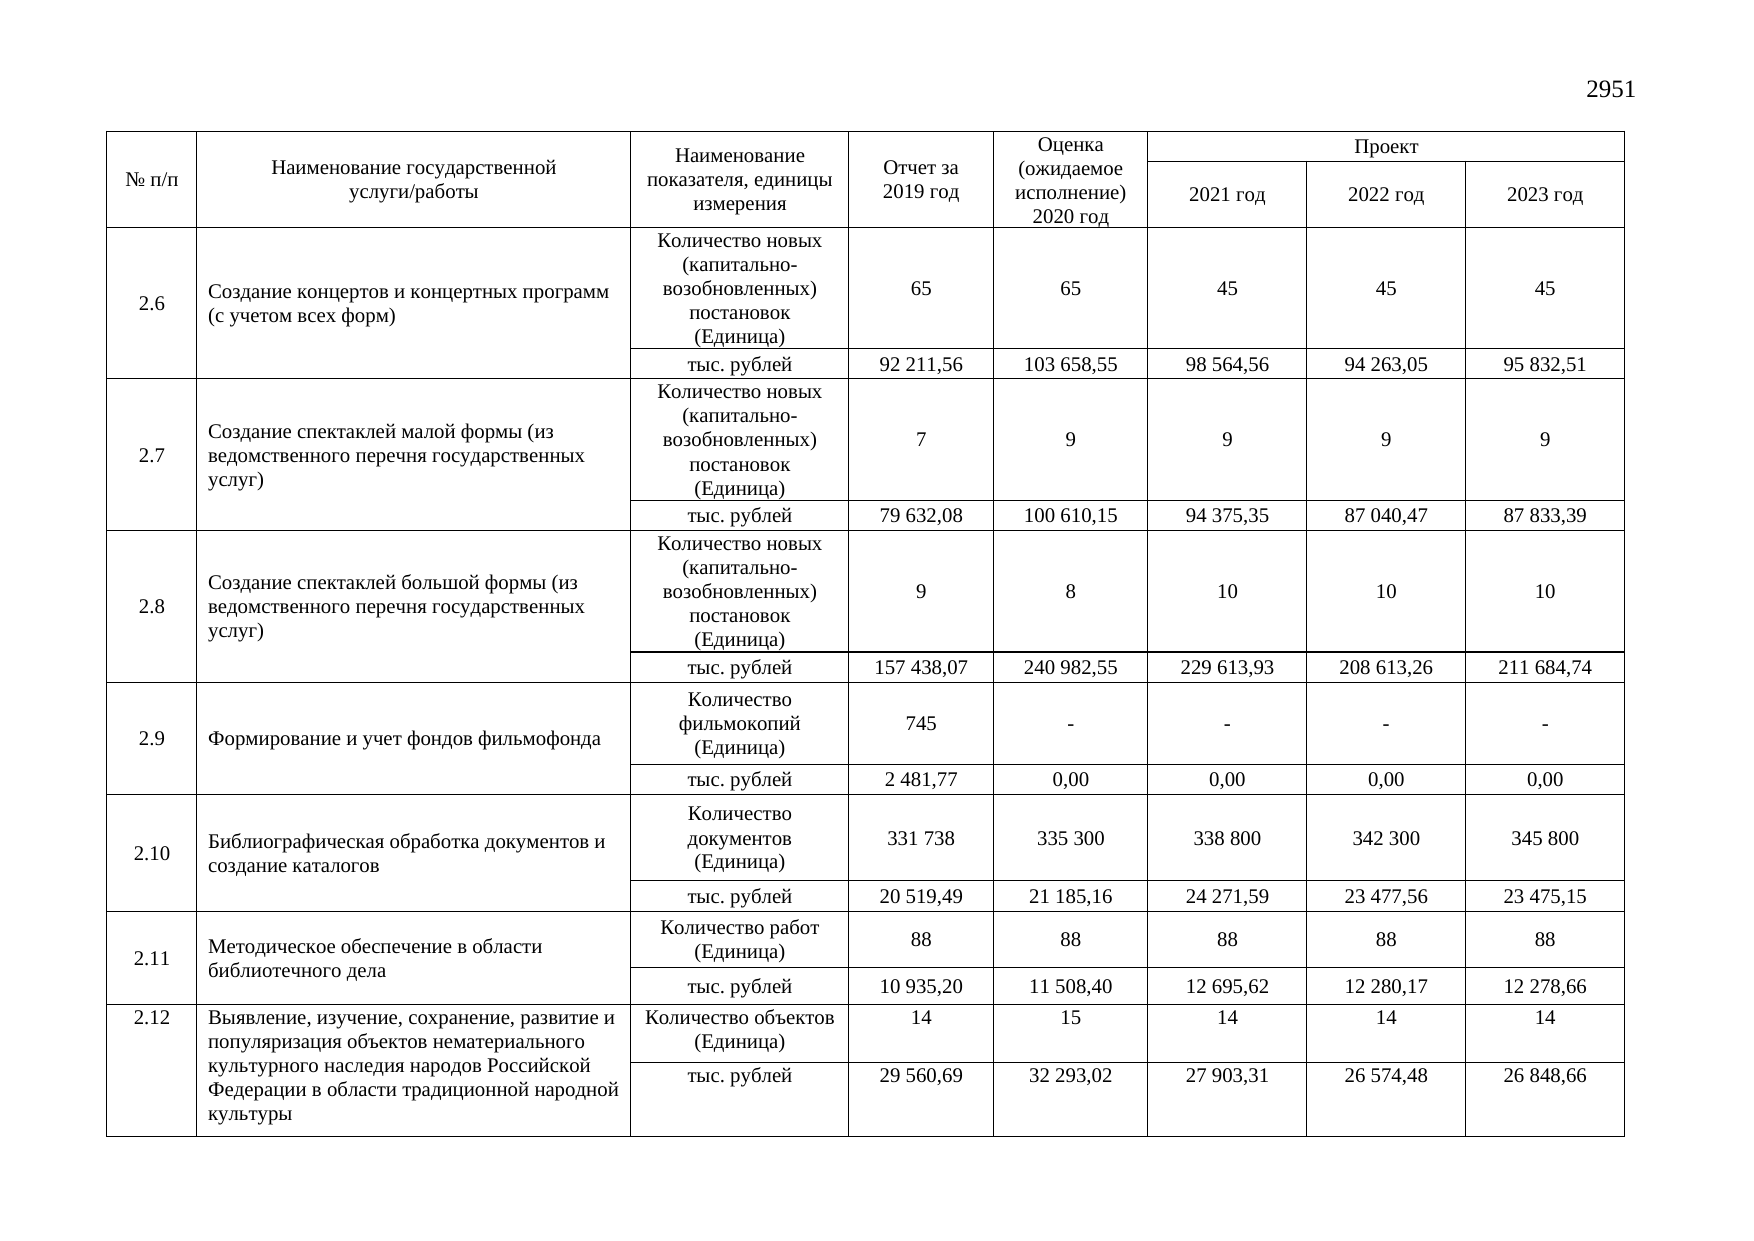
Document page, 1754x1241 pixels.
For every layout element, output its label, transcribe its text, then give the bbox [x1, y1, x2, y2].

table_cell 98 564,56 [1148, 349, 1306, 378]
table_cell 10 [1307, 531, 1465, 651]
table_cell Количество новых (капитально-возобновленных) постановок (Единица) [631, 379, 848, 499]
table_cell 87 040,47 [1307, 501, 1465, 530]
table_header Оценка (ожидаемое исполнение) 2020 год [994, 132, 1147, 227]
table_cell Создание концертов и концертных программ (с учетом всех форм) [197, 228, 630, 378]
table_cell тыс. рублей [631, 968, 848, 1004]
table_cell 9 [849, 531, 993, 651]
table_cell 208 613,26 [1307, 653, 1465, 682]
table_cell 21 185,16 [994, 881, 1147, 911]
table_cell Количество новых (капитально-возобновленных) постановок (Единица) [631, 228, 848, 348]
table_cell 0,00 [1466, 765, 1624, 794]
table_cell 157 438,07 [849, 653, 993, 682]
table_cell 229 613,93 [1148, 653, 1306, 682]
table_cell 95 832,51 [1466, 349, 1624, 378]
table_cell 94 375,35 [1148, 501, 1306, 530]
table_cell 2 481,77 [849, 765, 993, 794]
table_cell 9 [1148, 379, 1306, 499]
table_cell Количество объектов (Единица) [631, 1005, 848, 1062]
table_cell 12 278,66 [1466, 968, 1624, 1004]
table_cell 2023 год [1466, 162, 1624, 227]
table_cell тыс. рублей [631, 881, 848, 911]
table_cell 12 280,17 [1307, 968, 1465, 1004]
table_cell 331 738 [849, 795, 993, 880]
table_cell 211 684,74 [1466, 653, 1624, 682]
table_cell 2.6 [107, 228, 196, 378]
table_cell 2.8 [107, 531, 196, 682]
table_cell 2021 год [1148, 162, 1306, 227]
table_cell тыс. рублей [631, 1063, 848, 1136]
table_cell 92 211,56 [849, 349, 993, 378]
table_cell 23 475,15 [1466, 881, 1624, 911]
table_header № п/п [107, 132, 196, 227]
table_cell - [994, 683, 1147, 763]
table_cell 2.9 [107, 683, 196, 794]
table_cell 342 300 [1307, 795, 1465, 880]
table_cell - [1466, 683, 1624, 763]
table_cell 2.10 [107, 795, 196, 911]
table_cell 88 [994, 912, 1147, 967]
table_cell 24 271,59 [1148, 881, 1306, 911]
table_cell 14 [849, 1005, 993, 1062]
table_cell 9 [1307, 379, 1465, 499]
table_cell 26 574,48 [1307, 1063, 1465, 1136]
table_cell Методическое обеспечение в области библиотечного дела [197, 912, 630, 1004]
table_cell 88 [1307, 912, 1465, 967]
table_cell Библиографическая обработка документов и создание каталогов [197, 795, 630, 911]
table_cell 45 [1466, 228, 1624, 348]
table_cell Количество новых (капитально-возобновленных) постановок (Единица) [631, 531, 848, 651]
table_cell Количество фильмокопий (Единица) [631, 683, 848, 763]
table_cell 65 [849, 228, 993, 348]
table_cell тыс. рублей [631, 765, 848, 794]
table_cell Создание спектаклей большой формы (из ведомственного перечня государственных услуг) [197, 531, 630, 682]
table_cell - [1148, 683, 1306, 763]
table_cell 2022 год [1307, 162, 1465, 227]
table_cell 88 [1466, 912, 1624, 967]
table_cell 45 [1148, 228, 1306, 348]
table_cell 100 610,15 [994, 501, 1147, 530]
table_cell 745 [849, 683, 993, 763]
table_cell 88 [1148, 912, 1306, 967]
table_cell 11 508,40 [994, 968, 1147, 1004]
table_cell - [1307, 683, 1465, 763]
table_cell 9 [1466, 379, 1624, 499]
table_cell 12 695,62 [1148, 968, 1306, 1004]
table_cell 10 [1148, 531, 1306, 651]
table_cell 103 658,55 [994, 349, 1147, 378]
table_cell 94 263,05 [1307, 349, 1465, 378]
table_cell 240 982,55 [994, 653, 1147, 682]
table_header Наименование государственной услуги/работы [197, 132, 630, 227]
table_cell 335 300 [994, 795, 1147, 880]
table_cell 26 848,66 [1466, 1063, 1624, 1136]
table_cell 14 [1148, 1005, 1306, 1062]
table_cell 0,00 [1307, 765, 1465, 794]
table_cell Формирование и учет фондов фильмофонда [197, 683, 630, 794]
table_cell 7 [849, 379, 993, 499]
table_cell 29 560,69 [849, 1063, 993, 1136]
table_cell 23 477,56 [1307, 881, 1465, 911]
table_cell 88 [849, 912, 993, 967]
table_cell 0,00 [994, 765, 1147, 794]
table_cell 65 [994, 228, 1147, 348]
table_cell 14 [1466, 1005, 1624, 1062]
table_cell Выявление, изучение, сохранение, развитие и популяризация объектов нематериального культурного наследия народов Российской Федерации в области традиционной народной культуры [197, 1005, 630, 1136]
table_cell 2.11 [107, 912, 196, 1004]
table_cell 87 833,39 [1466, 501, 1624, 530]
table_cell 0,00 [1148, 765, 1306, 794]
table_header Проект [1148, 132, 1624, 161]
table_header Наименование показателя, единицы измерения [631, 132, 848, 227]
table_cell 27 903,31 [1148, 1063, 1306, 1136]
table_cell 338 800 [1148, 795, 1306, 880]
table_cell 2.12 [107, 1005, 196, 1136]
table_cell Создание спектаклей малой формы (из ведомственного перечня государственных услуг) [197, 379, 630, 530]
table_cell Количество документов (Единица) [631, 795, 848, 880]
table_cell 20 519,49 [849, 881, 993, 911]
table_cell 2.7 [107, 379, 196, 530]
table_cell 79 632,08 [849, 501, 993, 530]
table_cell тыс. рублей [631, 349, 848, 378]
table_cell Количество работ (Единица) [631, 912, 848, 967]
table_cell 15 [994, 1005, 1147, 1062]
table_cell 32 293,02 [994, 1063, 1147, 1136]
table_cell 8 [994, 531, 1147, 651]
table_cell тыс. рублей [631, 653, 848, 682]
table_cell 9 [994, 379, 1147, 499]
table_cell 14 [1307, 1005, 1465, 1062]
table_cell тыс. рублей [631, 501, 848, 530]
table_cell 345 800 [1466, 795, 1624, 880]
table_cell 10 935,20 [849, 968, 993, 1004]
table_header Отчет за 2019 год [849, 132, 993, 227]
table_cell 10 [1466, 531, 1624, 651]
table_cell 45 [1307, 228, 1465, 348]
